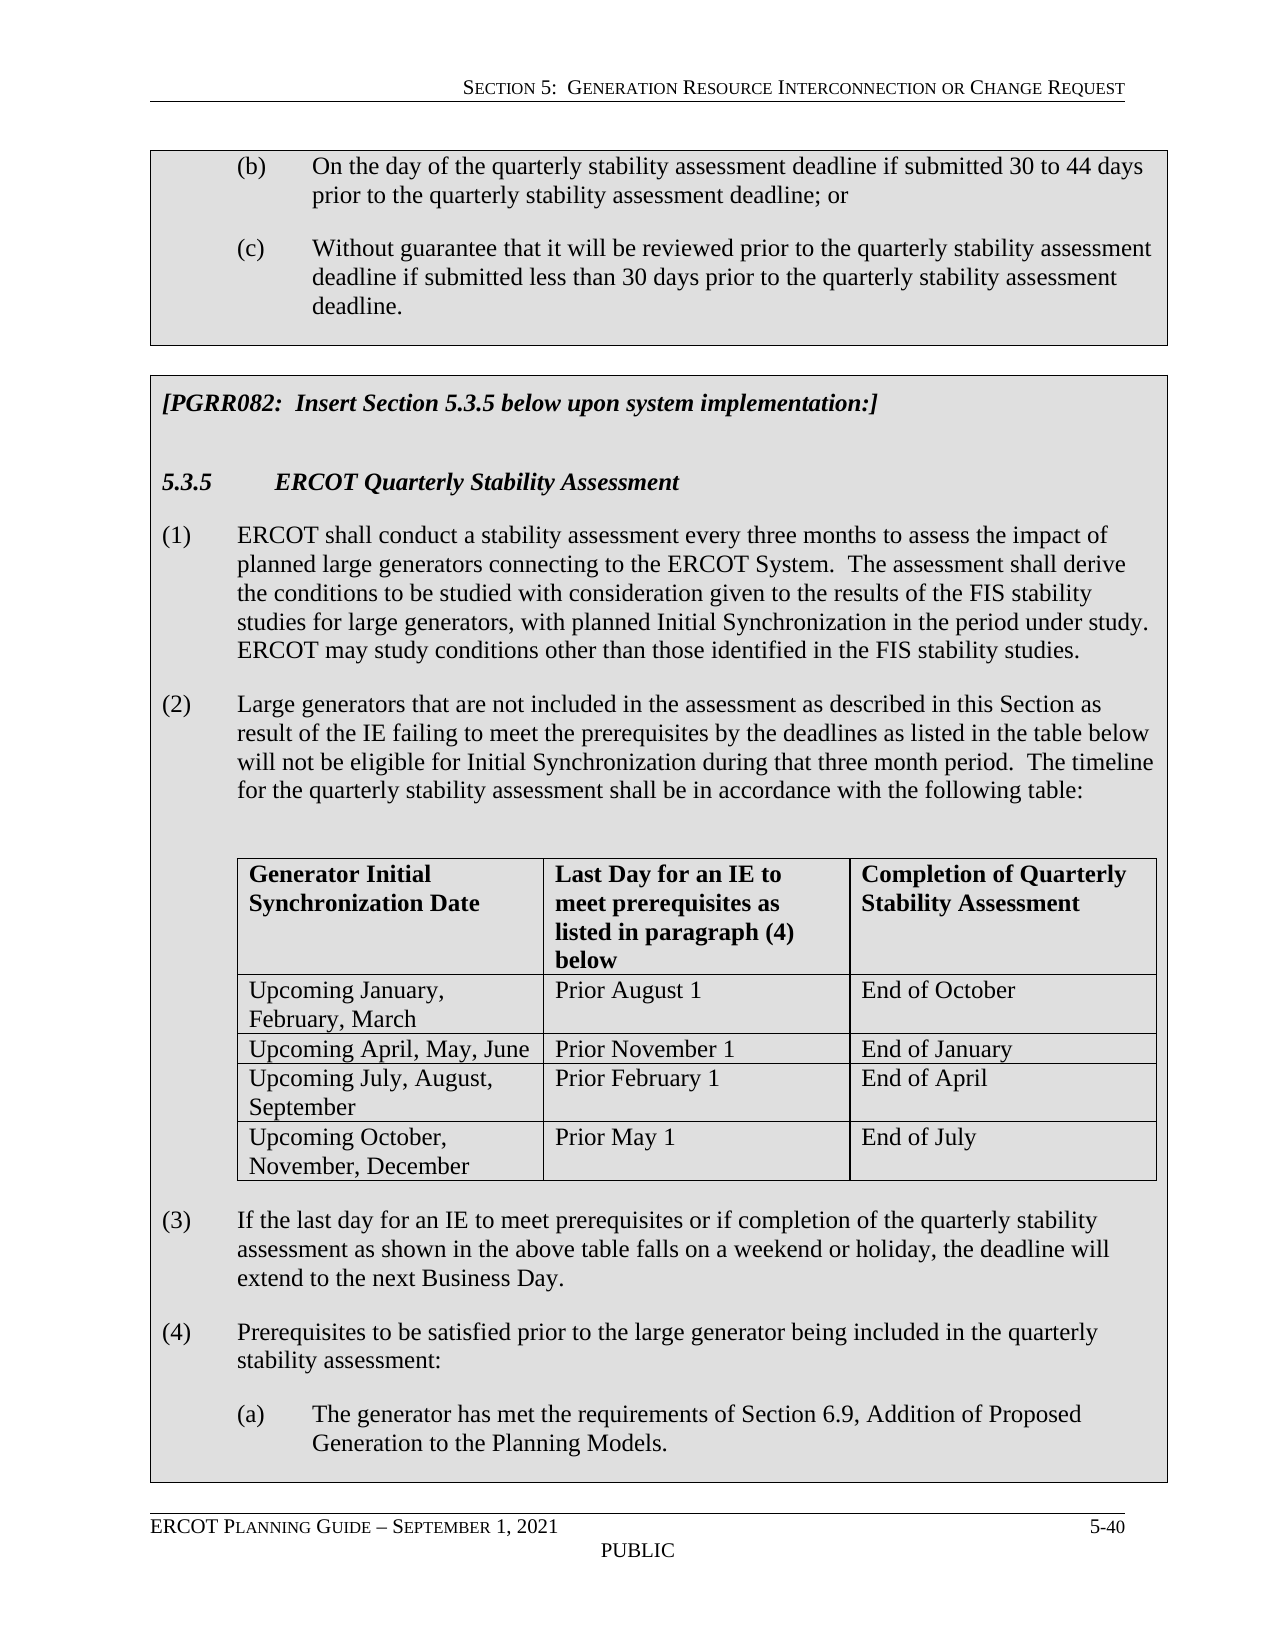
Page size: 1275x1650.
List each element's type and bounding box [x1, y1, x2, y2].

table_header [151, 376, 1167, 1482]
table_header [151, 151, 1167, 345]
